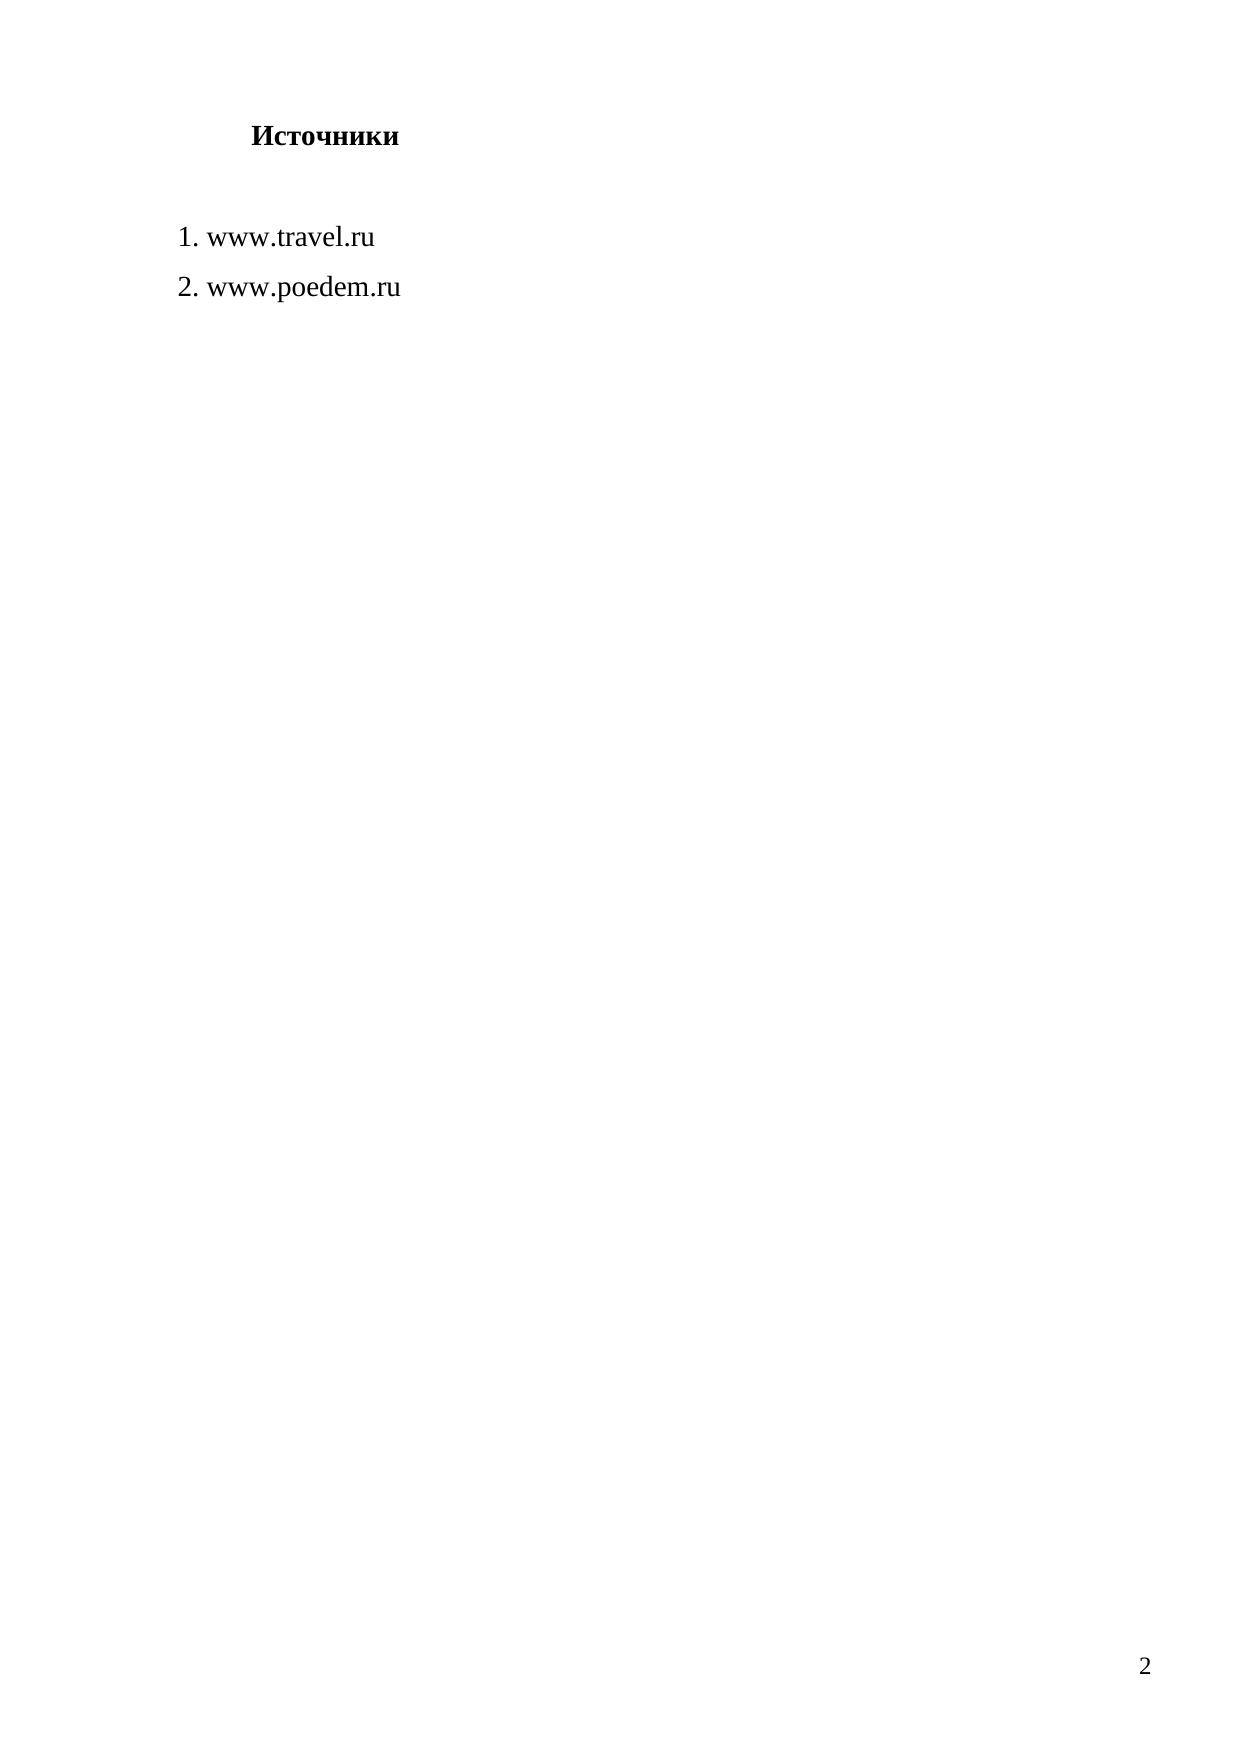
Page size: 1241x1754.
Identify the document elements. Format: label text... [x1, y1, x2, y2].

text 2. www.poedem.ru [177, 269, 1152, 303]
text 1. www.travel.ru [177, 219, 1152, 252]
text Источники [177, 118, 1152, 152]
